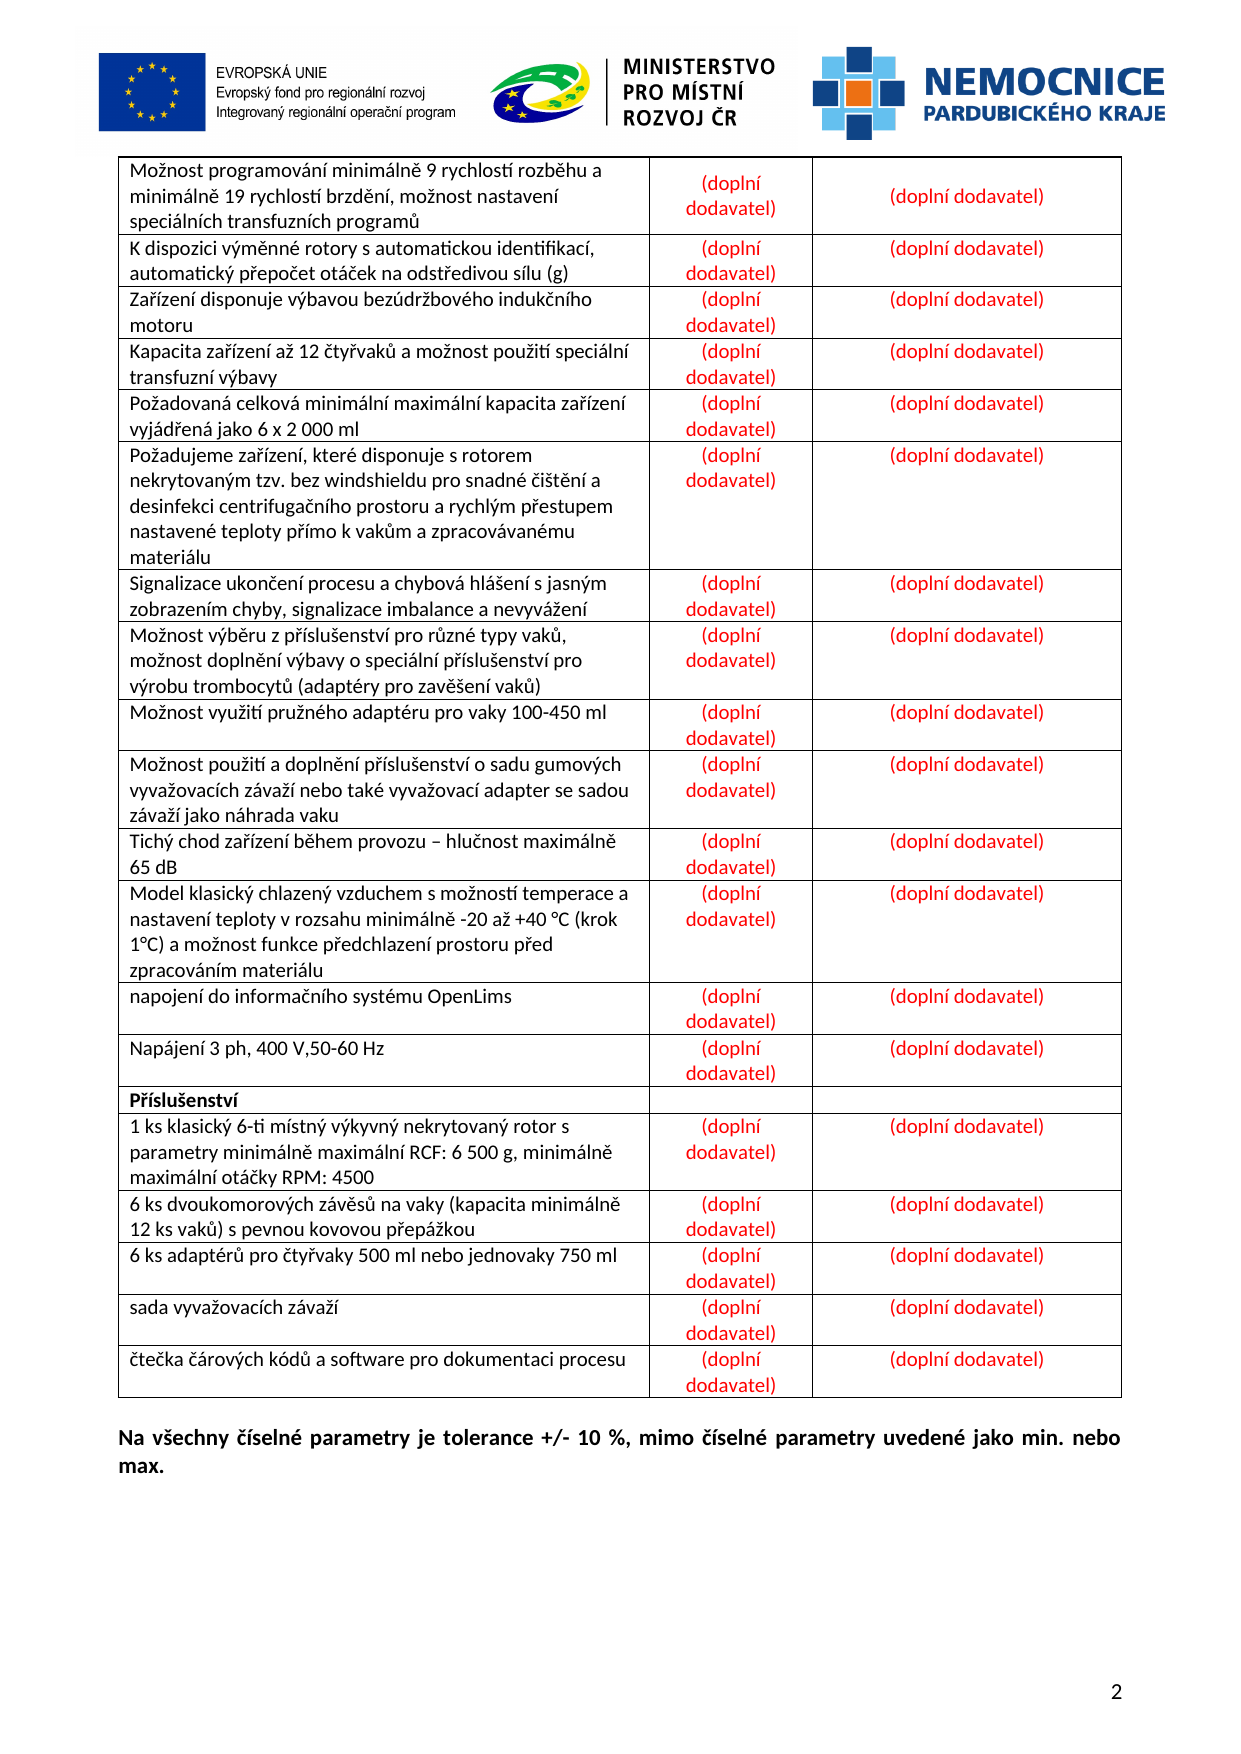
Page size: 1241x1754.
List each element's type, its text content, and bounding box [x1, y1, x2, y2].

table_cell (doplní dodavatel) [813, 1114, 1121, 1190]
table_cell (doplní dodavatel) [813, 983, 1121, 1034]
table_cell Signalizace ukončení procesu a chybová hlášení s jasným zobrazením chyby, signalizace imbalance a nevyvážení [119, 570, 649, 621]
table_cell napojení do informačního systému OpenLims [119, 983, 649, 1034]
table_cell (doplní dodavatel) [650, 751, 812, 828]
table_cell (doplní dodavatel) [650, 1191, 812, 1242]
table_cell (doplní dodavatel) [813, 390, 1121, 441]
table_cell (doplní dodavatel) [813, 158, 1121, 234]
table_cell (doplní dodavatel) [650, 390, 812, 441]
table_cell (doplní dodavatel) [650, 1295, 812, 1345]
table_cell K dispozici výměnné rotory s automatickou identifikací, automatický přepočet otáček na odstředivou sílu (g) [119, 235, 649, 286]
table_cell (doplní dodavatel) [813, 881, 1121, 982]
table_cell (doplní dodavatel) [813, 442, 1121, 569]
table_cell (doplní dodavatel) [813, 570, 1121, 621]
picture [811, 45, 1165, 141]
table_cell (doplní dodavatel) [650, 442, 812, 569]
table_cell Napájení 3 ph, 400 V,50-60 Hz [119, 1035, 649, 1086]
table_cell (doplní dodavatel) [813, 829, 1121, 879]
table_cell (doplní dodavatel) [813, 700, 1121, 750]
table_cell 6 ks adaptérů pro čtyřvaky 500 ml nebo jednovaky 750 ml [119, 1243, 649, 1293]
table_cell (doplní dodavatel) [650, 1114, 812, 1190]
table_cell (doplní dodavatel) [650, 339, 812, 389]
table_cell (doplní dodavatel) [650, 1346, 812, 1397]
table_cell Možnost programování minimálně 9 rychlostí rozběhu a minimálně 19 rychlostí brzdění, možnost nastavení speciálních transfuzních programů [119, 158, 649, 234]
table_cell Příslušenství [119, 1087, 649, 1112]
table_cell čtečka čárových kódů a software pro dokumentaci procesu [119, 1346, 649, 1397]
table_cell Možnost výběru z příslušenství pro různé typy vaků, možnost doplnění výbavy o speciální příslušenství pro výrobu trombocytů (adaptéry pro zavěšení vaků) [119, 622, 649, 698]
table_cell (doplní dodavatel) [813, 1295, 1121, 1345]
table_cell (doplní dodavatel) [813, 622, 1121, 698]
table_cell (doplní dodavatel) [650, 1243, 812, 1293]
table_cell (doplní dodavatel) [650, 881, 812, 982]
table_cell (doplní dodavatel) [813, 1191, 1121, 1242]
table_cell (doplní dodavatel) [813, 751, 1121, 828]
table_cell Možnost využití pružného adaptéru pro vaky 100-450 ml [119, 700, 649, 750]
table_cell (doplní dodavatel) [650, 570, 812, 621]
table_cell Model klasický chlazený vzduchem s možností temperace a nastavení teploty v rozsahu minimálně -20 až +40 °C (krok 1°C) a možnost funkce předchlazení prostoru před zpracováním materiálu [119, 881, 649, 982]
table_cell (doplní dodavatel) [650, 983, 812, 1034]
subtitle Na všechny číselné parametry je tolerance +/- 10 %, mimo číselné parametry uvedené jako min. nebo max. [118, 1423, 1122, 1479]
table_cell 6 ks dvoukomorových závěsů na vaky (kapacita minimálně 12 ks vaků) s pevnou kovovou přepážkou [119, 1191, 649, 1242]
table_cell (doplní dodavatel) [813, 1243, 1121, 1293]
picture [75, 26, 798, 157]
table_cell Požadujeme zařízení, které disponuje s rotorem nekrytovaným tzv. bez windshieldu pro snadné čištění a desinfekci centrifugačního prostoru a rychlým přestupem nastavené teploty přímo k vakům a zpracovávanému materiálu [119, 442, 649, 569]
table_cell (doplní dodavatel) [813, 1346, 1121, 1397]
table_cell Zařízení disponuje výbavou bezúdržbového indukčního motoru [119, 287, 649, 337]
table_cell [650, 1087, 812, 1112]
table_cell (doplní dodavatel) [813, 339, 1121, 389]
table_cell (doplní dodavatel) [813, 287, 1121, 337]
table_cell sada vyvažovacích závaží [119, 1295, 649, 1345]
table_cell (doplní dodavatel) [650, 1035, 812, 1086]
table_cell (doplní dodavatel) [813, 235, 1121, 286]
table_cell 1 ks klasický 6-ti místný výkyvný nekrytovaný rotor s parametry minimálně maximální RCF: 6 500 g, minimálně maximální otáčky RPM: 4500 [119, 1114, 649, 1190]
table_cell (doplní dodavatel) [650, 700, 812, 750]
table_cell (doplní dodavatel) [650, 829, 812, 879]
table_cell Tichý chod zařízení během provozu – hlučnost maximálně 65 dB [119, 829, 649, 879]
table_cell (doplní dodavatel) [650, 158, 812, 234]
table_cell (doplní dodavatel) [650, 622, 812, 698]
table_cell [813, 1087, 1121, 1112]
table_cell (doplní dodavatel) [813, 1035, 1121, 1086]
table_cell (doplní dodavatel) [650, 235, 812, 286]
table_cell Možnost použití a doplnění příslušenství o sadu gumových vyvažovacích závaží nebo také vyvažovací adapter se sadou závaží jako náhrada vaku [119, 751, 649, 828]
table_cell Kapacita zařízení až 12 čtyřvaků a možnost použití speciální transfuzní výbavy [119, 339, 649, 389]
table_cell (doplní dodavatel) [650, 287, 812, 337]
table_cell Požadovaná celková minimální maximální kapacita zařízení vyjádřená jako 6 x 2 000 ml [119, 390, 649, 441]
